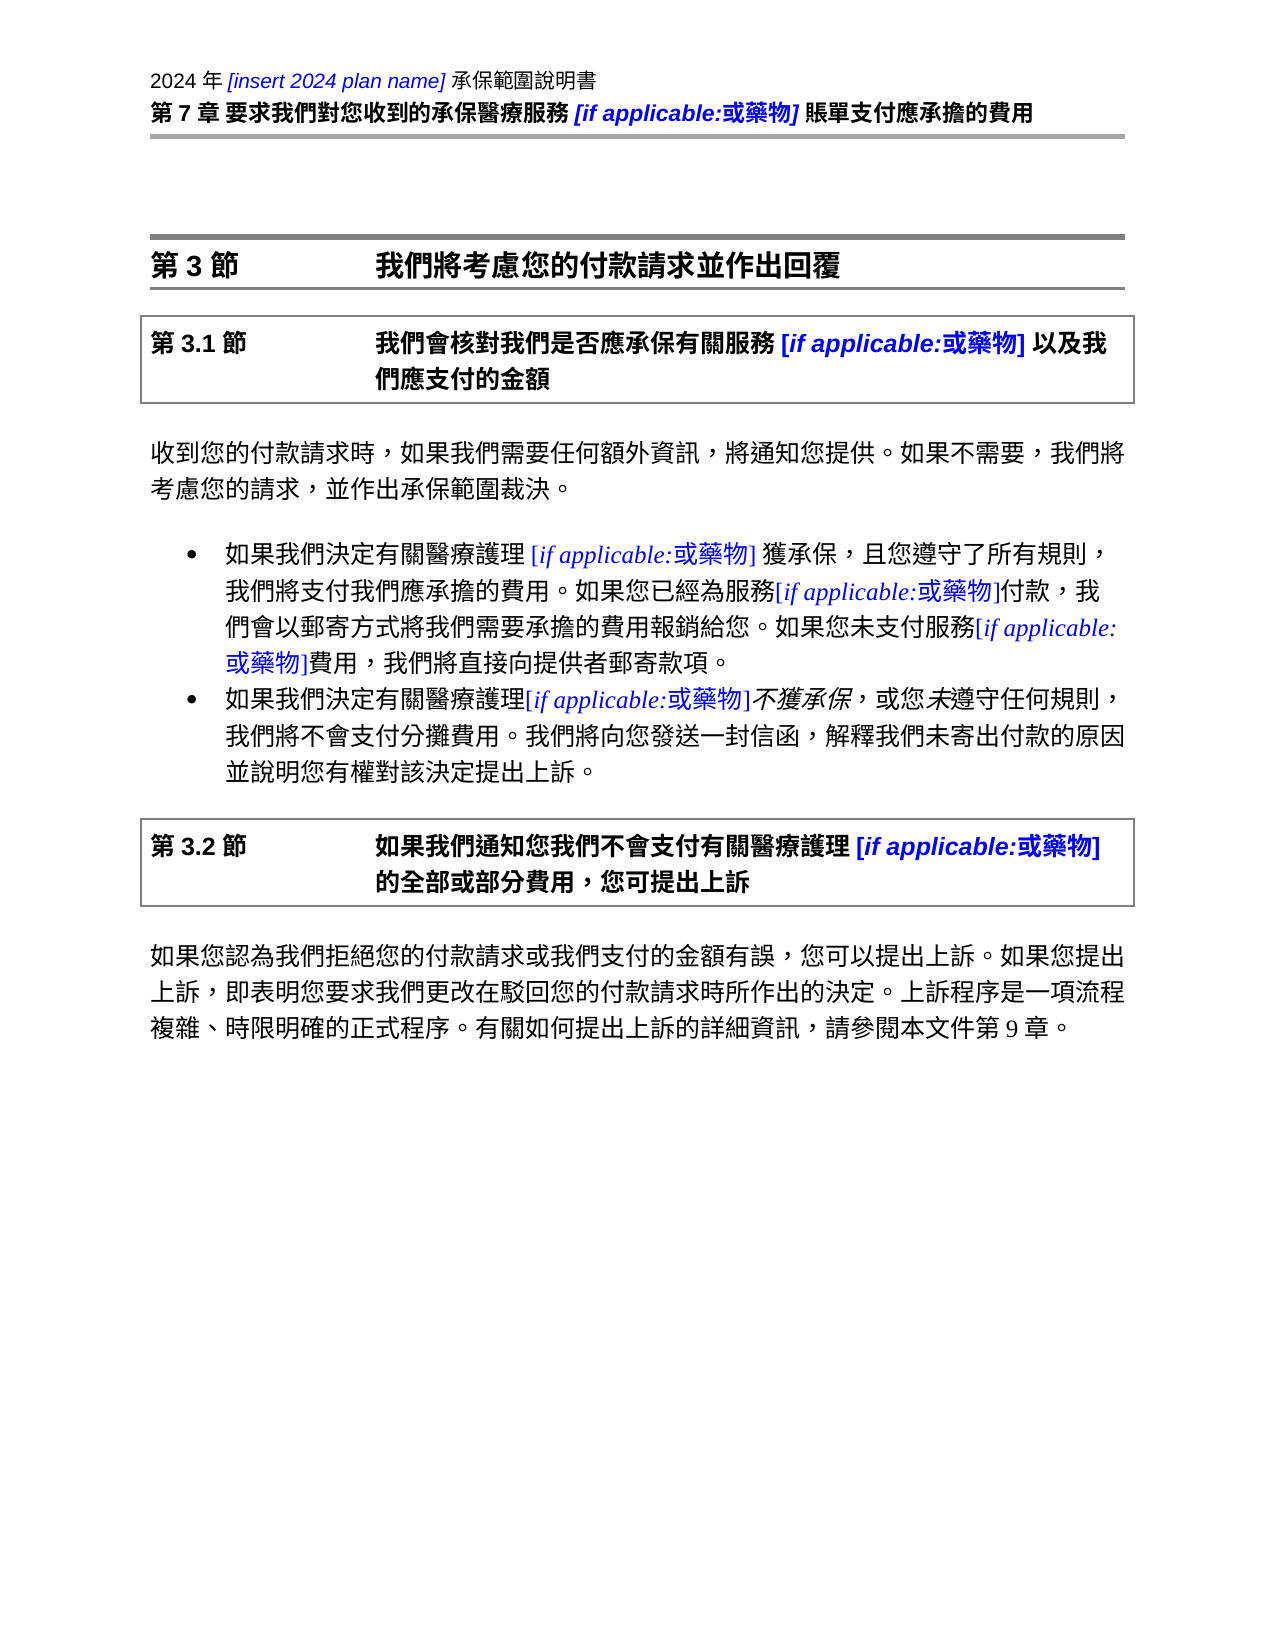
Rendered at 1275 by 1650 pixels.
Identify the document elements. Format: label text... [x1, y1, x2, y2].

text 如果您認為我們拒絕您的付款請求或我們支付的金額有誤，您可以提出上訴。如果您提出上訴，即表明您要求我們更改在駁回您的付款請求時所作出的決定。上訴程序是一項流程複雜、時限明確的正式程序。有關如何提出上訴的詳細資訊，請參閱本文件第 9 章。 [150, 944, 1125, 1053]
subtitle 第 3.2 節 如果我們通知您我們不會支付有關醫療護理 [if applicable:或藥物] 的全部或部分費用，您可提出上訴 [142, 828, 1133, 913]
text 收到您的付款請求時，如果我們需要任何額外資訊，將通知您提供。如果不需要，我們將考慮您的請求，並作出承保範圍裁決。 [150, 433, 1125, 506]
list 如果我們決定有關醫療護理 [if applicable:或藥物] 獲承保，且您遵守了所有規則，我們將支付我們應承擔的費用。如果您已經為服務[if applicable:或藥物]付款，我們會以郵寄方式將我們需要承擔的費用報銷給您。如果您未支付服務[if applicable:或藥物]費用，我們將直接向提供者郵寄款項。 [187, 535, 1125, 680]
subtitle 第 3 節 我們將考慮您的付款請求並作出回覆 [150, 240, 1125, 287]
list 如果我們決定有關醫療護理[if applicable:或藥物]不獲承保，或您未遵守任何規則，我們將不會支付分攤費用。我們將向您發送一封信函，解釋我們未寄出付款的原因並說明您有權對該決定提出上訴。 [187, 692, 1125, 801]
subtitle 第 3.1 節 我們會核對我們是否應承保有關服務 [if applicable:或藥物] 以及我們應支付的金額 [142, 317, 1133, 402]
